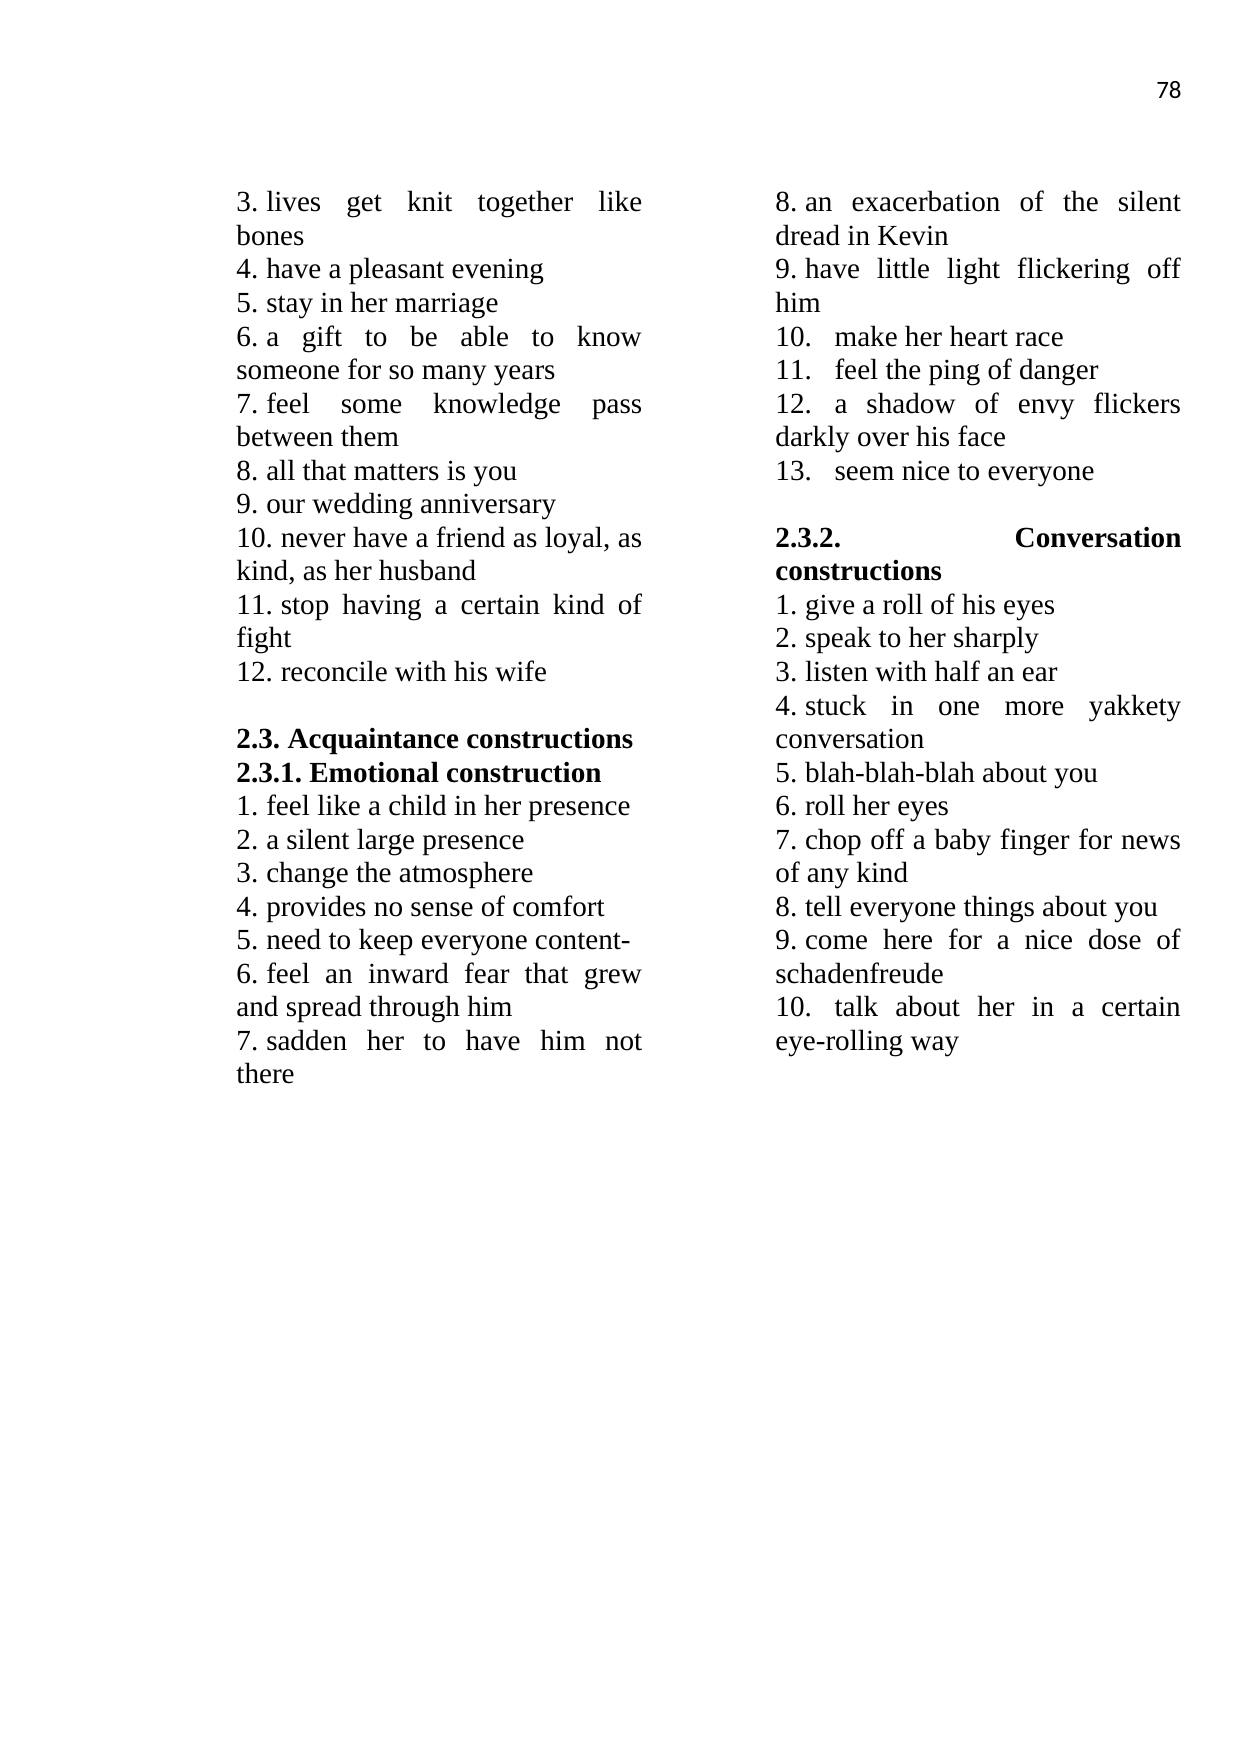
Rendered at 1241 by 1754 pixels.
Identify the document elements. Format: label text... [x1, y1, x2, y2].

list feel the ping of danger [775, 352, 1181, 386]
text 2.3.2. Conversation constructions [775, 520, 1181, 587]
list stuck in one more yakkety conversation [775, 688, 1181, 755]
list have a pleasant evening [236, 252, 642, 285]
list feel like a child in her presence [236, 788, 642, 822]
list speak to her sharply [775, 621, 1181, 654]
list chop off a baby finger for news of any kind [775, 822, 1181, 889]
list seem nice to everyone [775, 453, 1181, 486]
list listen with half an ear [775, 654, 1181, 688]
list have little light flickering off him [775, 252, 1181, 319]
list a silent large presence [236, 822, 642, 855]
text 2.3. Acquaintance constructions [236, 721, 642, 755]
list stay in her marriage [236, 285, 642, 319]
list make her heart race [775, 319, 1181, 352]
list reconcile with his wife [236, 654, 642, 688]
list lives get knit together like bones [236, 184, 642, 252]
list feel some knowledge pass between them [236, 386, 642, 453]
list feel an inward fear that grew and spread through him [236, 956, 642, 1023]
text 2.3.1. Emotional construction [236, 755, 642, 788]
list come here for a nice dose of schadenfreude [775, 922, 1181, 989]
list a shadow of envy flickers darkly over his face [775, 386, 1181, 453]
list our wedding anniversary [236, 486, 642, 520]
list roll her eyes [775, 788, 1181, 822]
list an exacerbation of the silent dread in Kevin [775, 184, 1181, 252]
list give a roll of his eyes [775, 587, 1181, 621]
list tell everyone things about you [775, 889, 1181, 922]
list never have a friend as loyal, as kind, as her husband [236, 520, 642, 587]
list blah-blah-blah about you [775, 755, 1181, 788]
list all that matters is you [236, 453, 642, 486]
list provides no sense of comfort [236, 889, 642, 922]
list talk about her in a certain eye-rolling way [775, 989, 1181, 1057]
list need to keep everyone content- [236, 922, 642, 956]
list sadden her to have him not there [236, 1023, 642, 1090]
list change the atmosphere [236, 855, 642, 889]
list a gift to be able to know someone for so many years [236, 319, 642, 386]
list stop having a certain kind of fight [236, 587, 642, 654]
